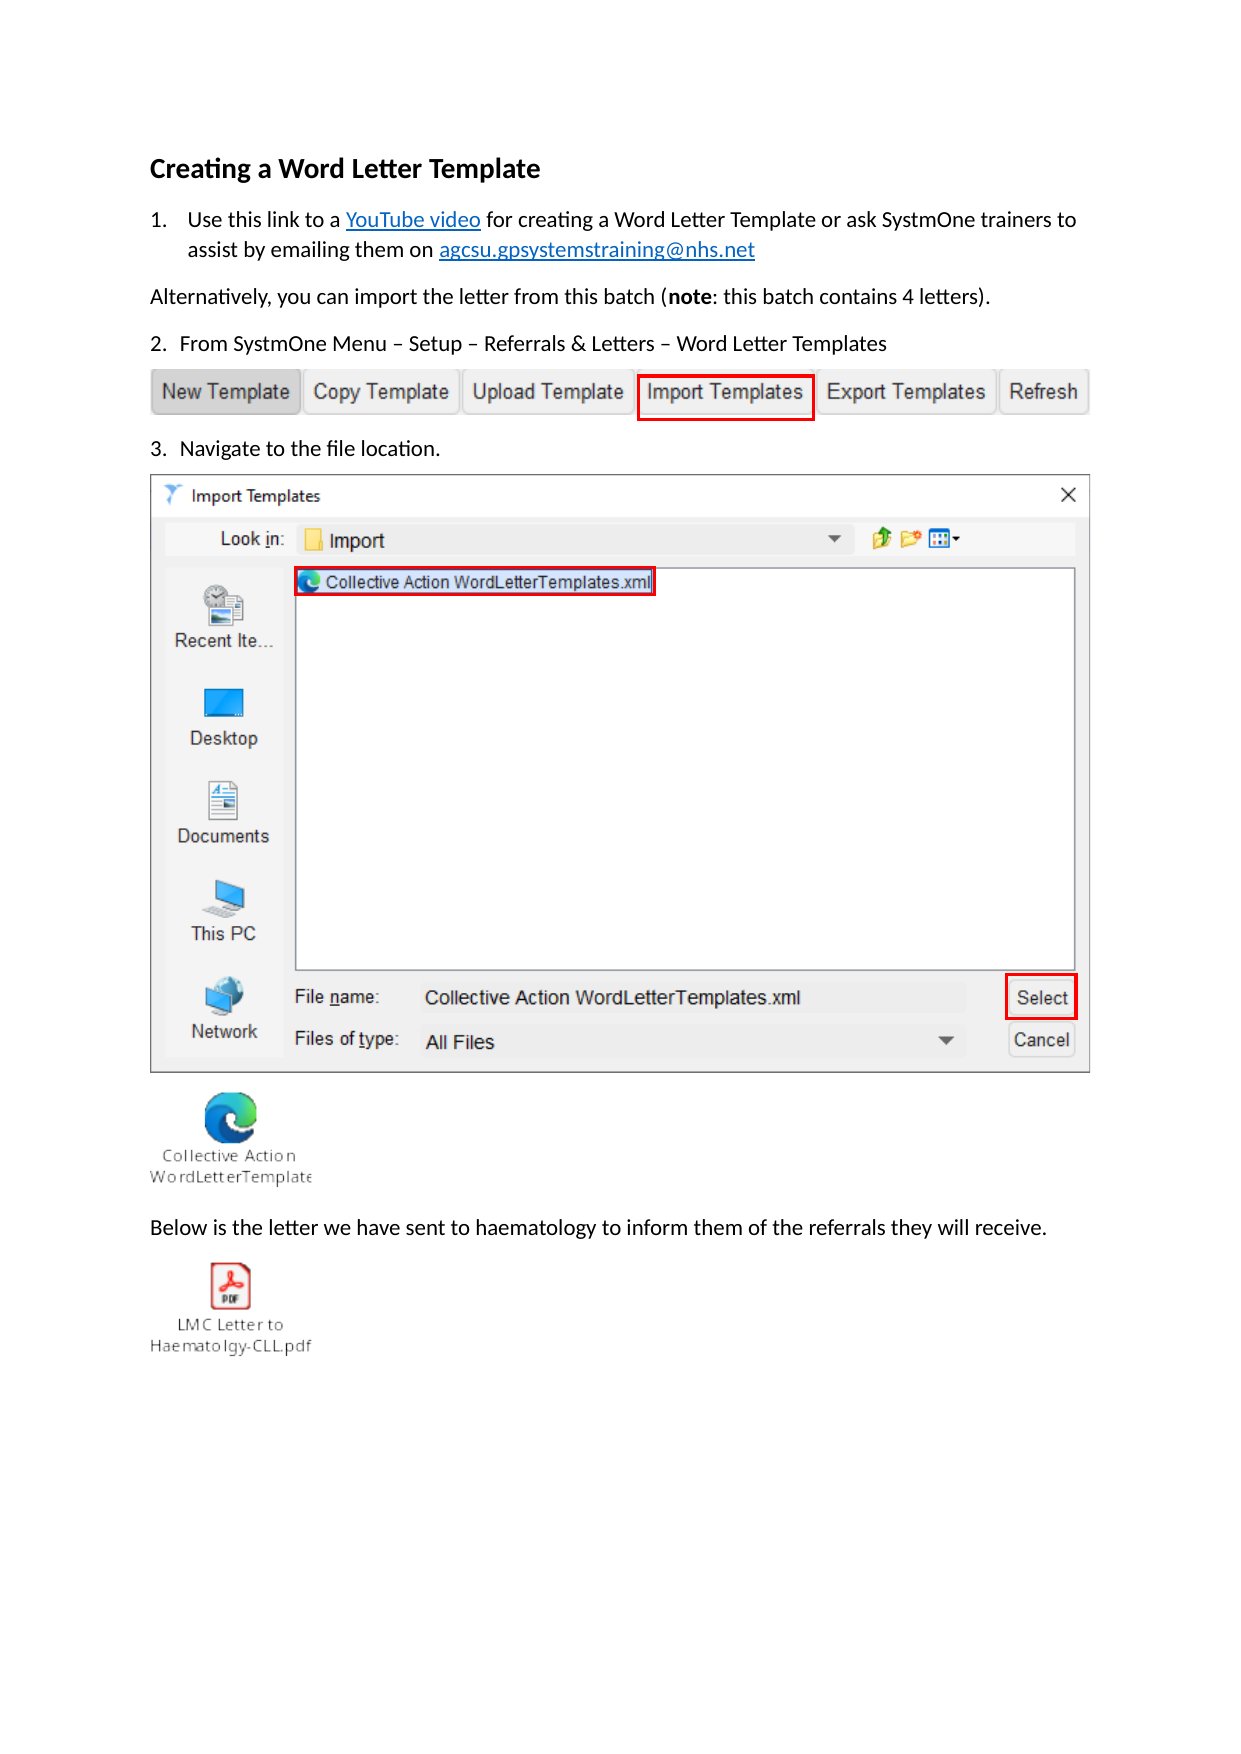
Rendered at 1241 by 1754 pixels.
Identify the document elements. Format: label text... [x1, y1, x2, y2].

text Alternatively, you can import the letter from this batch (note: this batch contains 4 letters). [150, 282, 1090, 310]
list From SystmOne Menu – Setup – Referrals & Letters – Word Letter Templates [150, 329, 1090, 357]
list Use this link to a YouTube video for creating a Word Letter Template or ask SystmOne trainers to assist by emailing them on agcsu.gpsystemstraining@nhs.net [150, 205, 1090, 263]
text Creating a Word Letter Template [150, 150, 1090, 186]
text Below is the letter we have sent to haematology to inform them of the referrals they will receive. [150, 1213, 1090, 1241]
picture [640, 378, 812, 415]
picture [150, 369, 1091, 415]
picture [150, 474, 1091, 1073]
list Navigate to the file location. [150, 434, 1090, 462]
